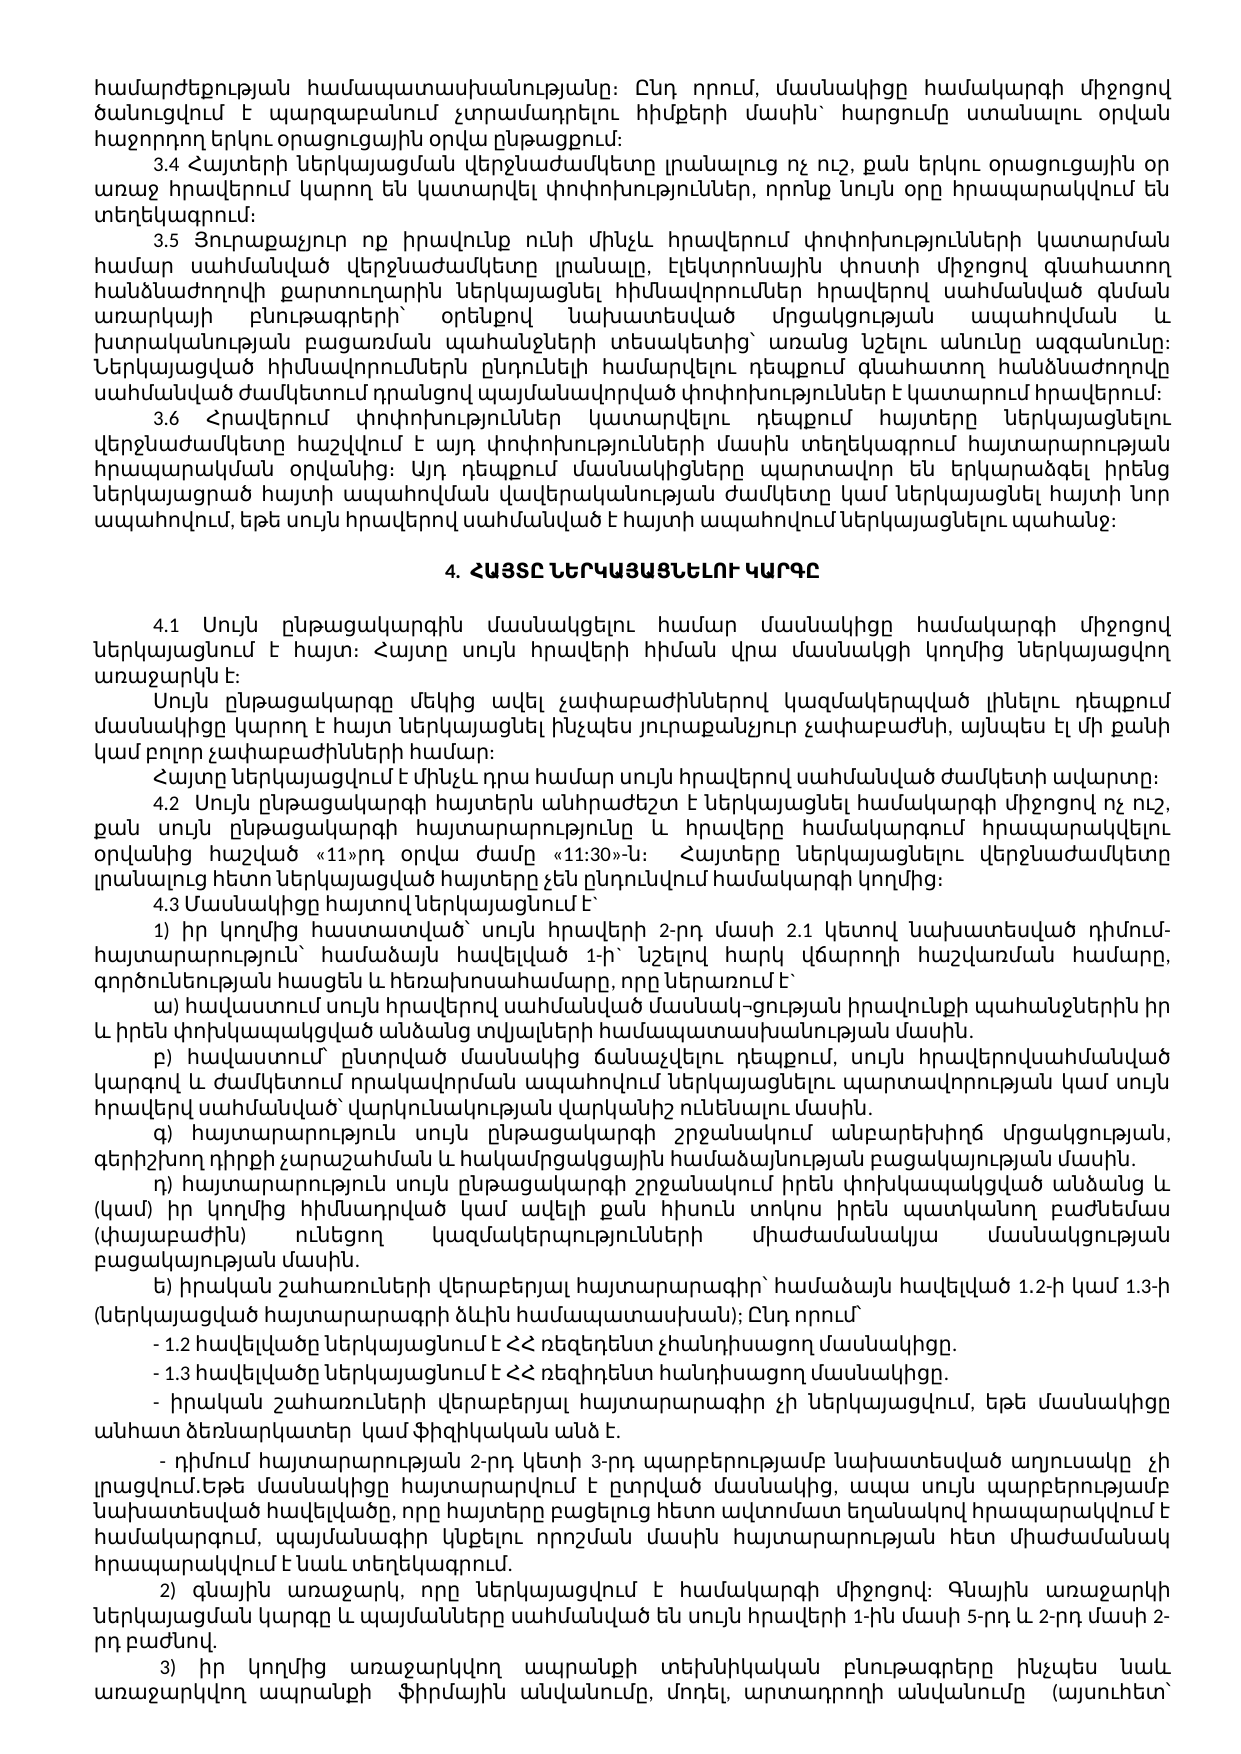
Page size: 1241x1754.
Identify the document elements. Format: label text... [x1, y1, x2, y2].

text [94, 1654, 1171, 1705]
text - դիմում հայտարարության 2-րդ կետի 3-րդ պարբերությամբ նախատեսված աղյուսակը չի լրացվում․Եթե մասնակիցը հայտարարվում է ըտրված մասնակից, ապա սույն պարբերությամբ նախատեսված հավելվածը, որը հայտերը բացելուց հետո ավտոմատ եղանակով հրապարակվում է համակարգում, պայմանագիր կնքելու որոշման մասին հայտարարության հետ միաժամանակ հրապարակվում է նաև տեղեկագրում. [94, 1448, 1171, 1578]
text 4. ՀԱՅՏԸ ՆԵՐԿԱՅԱՑՆԵԼՈՒ ԿԱՐԳԸ [94, 558, 1171, 583]
text - 1.2 հավելվածը ներկայացնում է ՀՀ ռեզեդենտ չհանդիսացող մասնակիցը. [94, 1331, 1171, 1357]
text դ) հայտարարություն սույն ընթացակարգի շրջանակում իրեն փոխկապակցված անձանց և (կամ) իր կողմից հիմնադրված կամ ավելի քան հիսուն տոկոս իրեն պատկանող բաժնեմաս (փայաբաժին) ունեցող կազմակերպությունների միաժամանակյա մասնակցության բացակայության մասին. [94, 1171, 1171, 1273]
text ա) հավաստում սույն հրավերով սահմանված մասնակ¬ցության իրավունքի պահանջներին իր և իրեն փոխկապակցված անձանց տվյալների համապատասխանության մասին. [94, 993, 1171, 1044]
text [94, 75, 1171, 151]
text 4.3 Մասնակիցը հայտով ներկայացնում է` [94, 892, 1171, 917]
text Հայտը ներկայացվում է մինչև դրա համար սույն հրավերով սահմանված ժամկետի ավարտը։ [94, 764, 1171, 790]
text 3.5 Յուրաքաչյուր ոք իրավունք ունի մինչև հրավերում փոփոխությունների կատարման համար սահմանված վերջնաժամկետը լրանալը, էլեկտրոնային փոստի միջոցով գնահատող հանձնաժողովի քարտուղարին ներկայացնել հիմնավորումներ հրավերով սահմանված գնման առարկայի բնութագրերի՝ օրենքով նախատեսված մրցակցության ապահովման և խտրականության բացառման պահանջների տեսակետից՝ առանց նշելու անունը ազգանունը: Ներկայացված հիմնավորումներն ընդունելի համարվելու դեպքում գնահատող հանձնաժողովը սահմանված ժամկետում դրանցով պայմանավորված փոփոխություններ է կատարում հրավերում: [94, 227, 1171, 405]
text բ) հավաստում՝ ընտրված մասնակից ճանաչվելու դեպքում, սույն հրավերովսահմանված կարգով և ժամկետում որակավորման ապահովում ներկայացնելու պարտավորության կամ սույն հրավերվ սահմանված՝ վարկունակության վարկանիշ ունենալու մասին. [94, 1044, 1171, 1120]
text 3.6 Հրավերում փոփոխություններ կատարվելու դեպքում հայտերը ներկայացնելու վերջնաժամկետը հաշվվում է այդ փոփոխությունների մասին տեղեկագրում հայտարարության հրապարակման օրվանից։ Այդ դեպքում մասնակիցները պարտավոր են երկարաձգել իրենց ներկայացրած հայտի ապահովման վավերականության ժամկետը կամ ներկայացնել հայտի նոր ապահովում, եթե սույն հրավերով սահմանված է հայտի ապահովում ներկայացնելու պահանջ: [94, 405, 1171, 532]
text Սույն ընթացակարգը մեկից ավել չափաբաժիններով կազմակերպված լինելու դեպքում մասնակիցը կարող է հայտ ներկայացնել ինչպես յուրաքանչյուր չափաբաժնի, այնպես էլ մի քանի կամ բոլոր չափաբաժինների համար: [94, 688, 1171, 764]
text - իրական շահառուների վերաբերյալ հայտարարագիր չի ներկայացվում, եթե մասնակիցը անհատ ձեռնարկատեր կամ ֆիզիկական անձ է. [94, 1389, 1171, 1444]
text - 1.3 հավելվածը ներկայացնում է ՀՀ ռեզիդենտ հանդիսացող մասնակիցը. [94, 1360, 1171, 1386]
text ե) իրական շահառուների վերաբերյալ հայտարարագիր՝ համաձայն հավելված 1․2-ի կամ 1.3-ի (ներկայացված հայտարարագրի ձևին համապատասխան); Ընդ որում՝ [94, 1273, 1171, 1327]
text 3.4 Հայտերի ներկայացման վերջնաժամկետը լրանալուց ոչ ուշ, քան երկու օրացուցային օր առաջ հրավերում կարող են կատարվել փոփոխություններ, որոնք նույն օրը հրապարակվում են տեղեկագրում։ [94, 151, 1171, 227]
text 4.2 Սույն ընթացակարգի հայտերն անհրաժեշտ է ներկայացնել համակարգի միջոցով ոչ ուշ, քան սույն ընթացակարգի հայտարարությունը և հրավերը համակարգում հրապարակվելու օրվանից հաշված «11»րդ օրվա ժամը «11:30»-ն։ Հայտերը ներկայացնելու վերջնաժամկետը լրանալուց հետո ներկայացված հայտերը չեն ընդունվում համակարգի կողմից։ [94, 790, 1171, 892]
text 2) գնային առաջարկ, որը ներկայացվում է համակարգի միջոցով: Գնային առաջարկի ներկայացման կարգը և պայմանները սահմանված են սույն հրավերի 1-ին մասի 5-րդ և 2-րդ մասի 2-րդ բաժնով. [94, 1578, 1171, 1654]
text 4.1 Սույն ընթացակարգին մասնակցելու համար մասնակիցը համակարգի միջոցով ներկայացնում է հայտ։ Հայտը սույն հրավերի հիման վրա մասնակցի կողմից ներկայացվող առաջարկն է: [94, 612, 1171, 688]
text 1) իր կողմից հաստատված՝ սույն հրավերի 2-րդ մասի 2.1 կետով նախատեսված դիմում-հայտարարություն՝ համաձայն հավելված 1-ի` նշելով հարկ վճարողի հաշվառման համարը, գործունեության հասցեն և հեռախոսահամարը, որը ներառում է` [94, 917, 1171, 993]
text գ) հայտարարություն սույն ընթացակարգի շրջանակում անբարեխիղճ մրցակցության, գերիշխող դիրքի չարաշահման և հակամրցակցային համաձայնության բացակայության մասին. [94, 1120, 1171, 1171]
